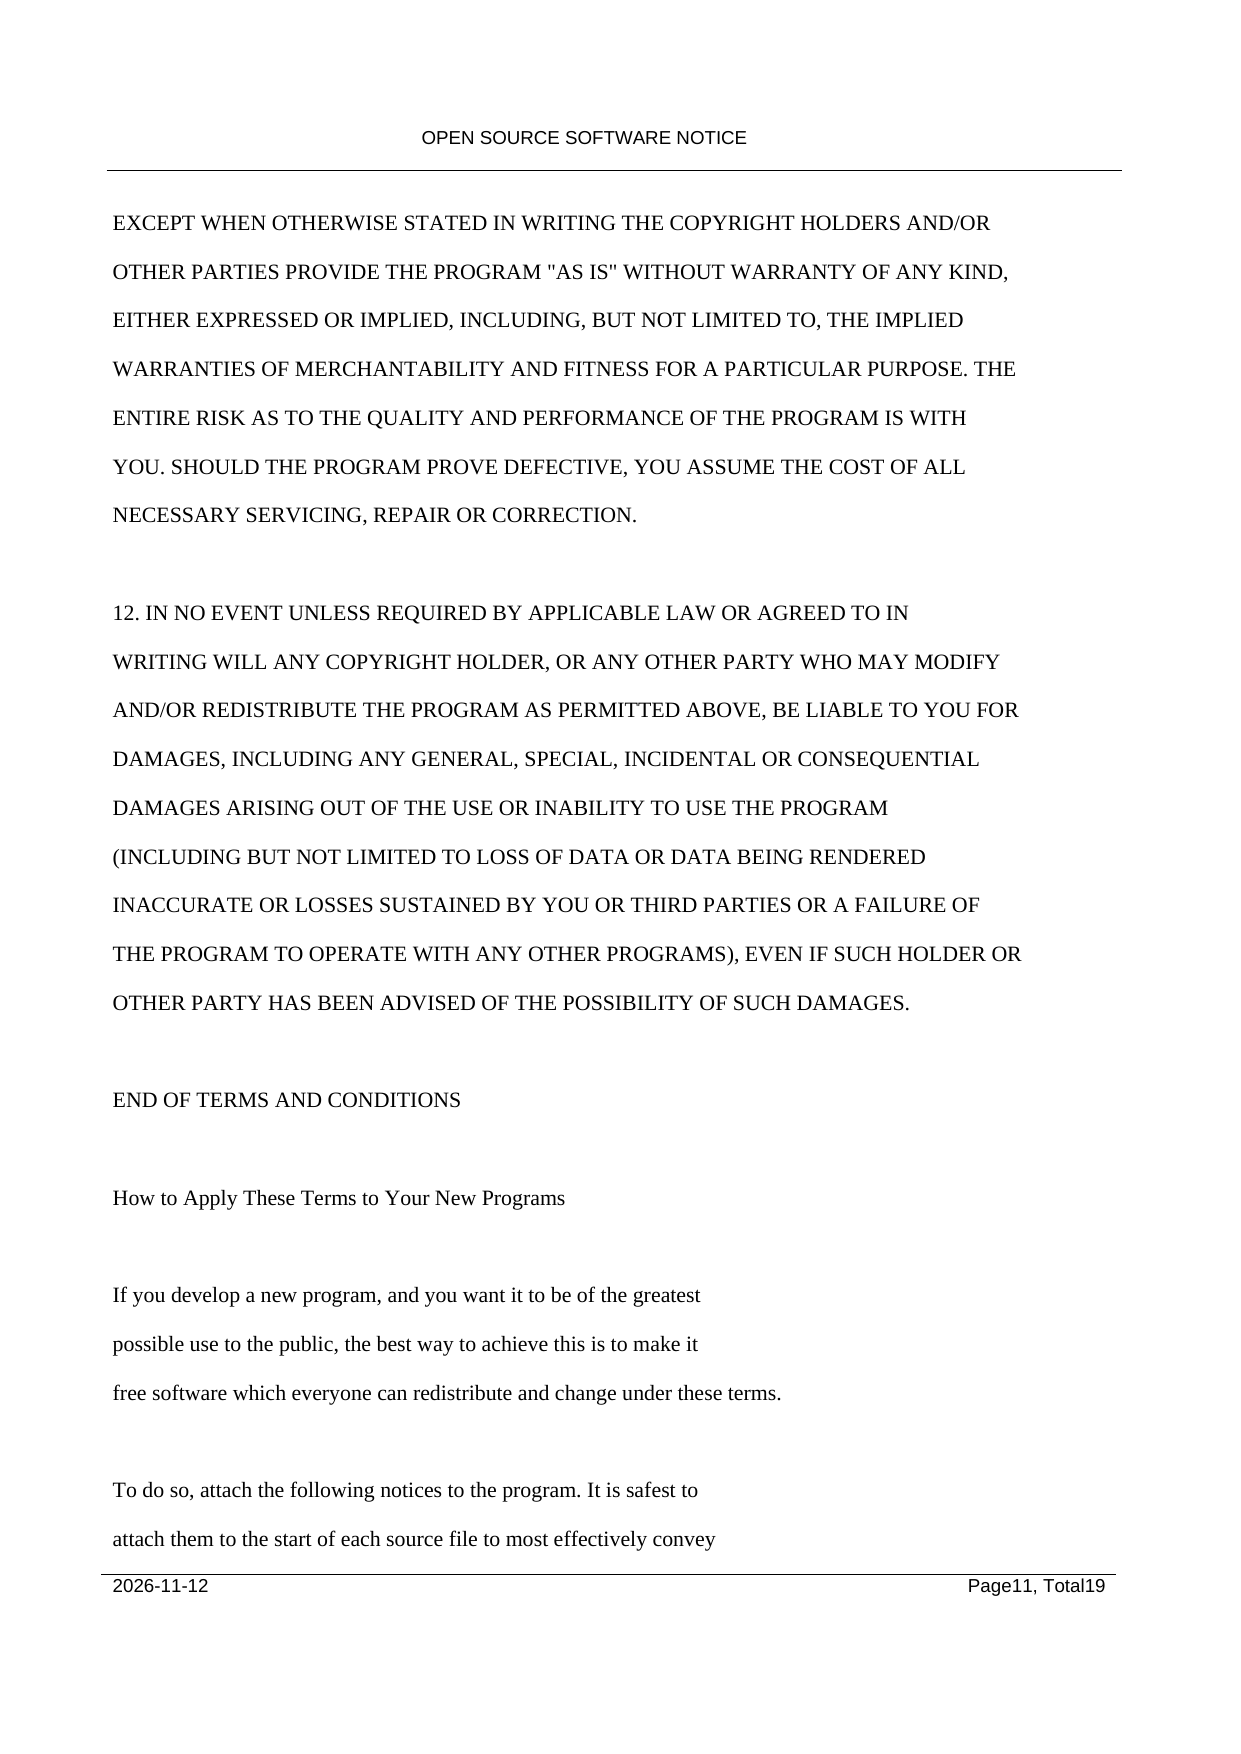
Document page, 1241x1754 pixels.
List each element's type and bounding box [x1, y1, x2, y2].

text [112, 206, 1128, 1555]
